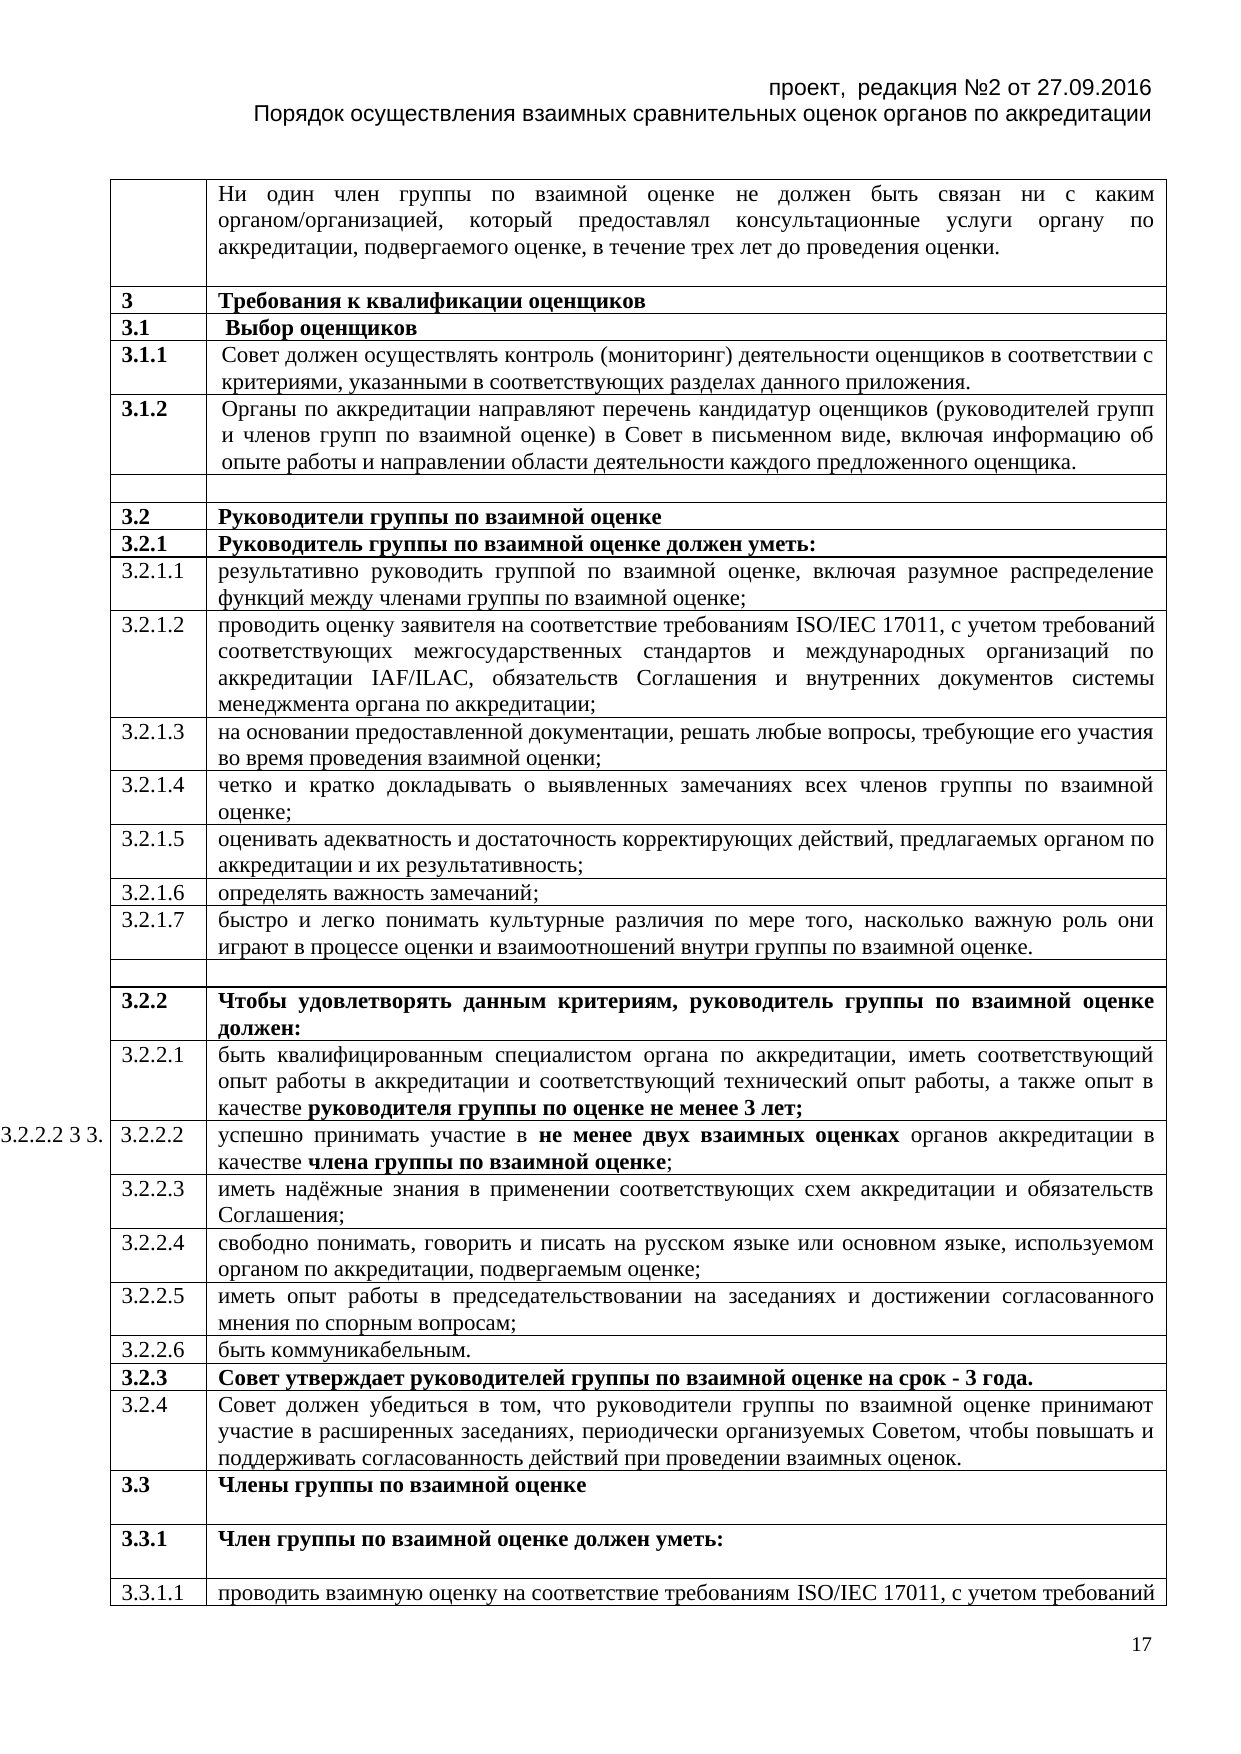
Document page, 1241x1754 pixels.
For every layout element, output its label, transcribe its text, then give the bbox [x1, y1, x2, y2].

table_cell на основании предоставленной документации, решать любые вопросы, требующие его участия во время проведения взаимной оценки; [207, 718, 1166, 770]
table_cell 3.2.2.4 [111, 1229, 206, 1282]
table_cell Совет должен убедиться в том, что руководители группы по взаимной оценке принимают участие в расширенных заседаниях, периодически организуемых Советом, чтобы повышать и поддерживать согласованность действий при проведении взаимных оценок. [207, 1391, 1166, 1470]
table_cell Ни один член группы по взаимной оценке не должен быть связан ни с каким органом/организацией, который предоставлял консультационные услуги органу по аккредитации, подвергаемого оценке, в течение трех лет до проведения оценки. [207, 180, 1166, 286]
table_cell Руководители группы по взаимной оценке [207, 503, 1166, 529]
table_cell быть коммуникабельным. [207, 1336, 1166, 1363]
table_cell 3.1 [111, 314, 206, 340]
table_cell успешно принимать участие в не менее двух взаимных оценках органов аккредитации в качестве члена группы по взаимной оценке; [207, 1121, 1166, 1174]
table_cell 3 [111, 287, 206, 313]
table_cell Совет утверждает руководителей группы по взаимной оценке на срок - 3 года. [207, 1364, 1166, 1390]
table_cell Член группы по взаимной оценке должен уметь: [207, 1525, 1166, 1578]
table_cell 3.2.4 [111, 1391, 206, 1470]
table_cell оценивать адекватность и достаточность корректирующих действий, предлагаемых органом по аккредитации и их результативность; [207, 825, 1166, 878]
table_cell 3.2.1.3 [111, 718, 206, 770]
table_cell 3.2.1.4 [111, 771, 206, 824]
table_cell Органы по аккредитации направляют перечень кандидатур оценщиков (руководителей групп и членов групп по взаимной оценке) в Совет в письменном виде, включая информацию об опыте работы и направлении области деятельности каждого предложенного оценщика. [207, 395, 1166, 474]
table_cell 3.1.2 [111, 395, 206, 474]
table_cell быстро и легко понимать культурные различия по мере того, насколько важную роль они играют в процессе оценки и взаимоотношений внутри группы по взаимной оценке. [207, 906, 1166, 959]
table_cell [111, 960, 206, 986]
table_cell 3.2 [111, 503, 206, 529]
table_cell [111, 475, 206, 502]
table_cell 3.2.3 [111, 1364, 206, 1390]
table_cell свободно понимать, говорить и писать на русском языке или основном языке, используемом органом по аккредитации, подвергаемым оценке; [207, 1229, 1166, 1282]
table_cell [207, 475, 1166, 502]
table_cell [207, 1579, 1166, 1605]
table_cell 3.2.1.6 [111, 879, 206, 905]
table_cell 3.2.1 [111, 530, 206, 556]
table_cell Требования к квалификации оценщиков [207, 287, 1166, 313]
table_cell проводить оценку заявителя на соответствие требованиям ISO/IEC 17011, с учетом требований соответствующих межгосударственных стандартов и международных организаций по аккредитации IAF/ILAC, обязательств Соглашения и внутренних документов системы менеджмента органа по аккредитации; [207, 611, 1166, 717]
table_cell 3.1.1 [111, 341, 206, 394]
table_cell 3.3 [111, 1471, 206, 1524]
table_cell 3.3.1.1 [111, 1579, 206, 1605]
table_cell Члены группы по взаимной оценке [207, 1471, 1166, 1524]
table_cell Выбор оценщиков [207, 314, 1166, 340]
table_cell Руководитель группы по взаимной оценке должен уметь: [207, 530, 1166, 556]
table_cell 3.2.1.2 [111, 611, 206, 717]
table_cell Совет должен осуществлять контроль (мониторинг) деятельности оценщиков в соответствии с критериями, указанными в соответствующих разделах данного приложения. [207, 341, 1166, 394]
table_cell 3.2.2 [111, 988, 206, 1040]
table_cell 3.2.1.7 [111, 906, 206, 959]
table_cell 3.2.2.3 [111, 1175, 206, 1228]
table_cell 3.3.1 [111, 1525, 206, 1578]
table_cell иметь опыт работы в председательствовании на заседаниях и достижении согласованного мнения по спорным вопросам; [207, 1283, 1166, 1335]
table_cell 3.2.1.1 [111, 558, 206, 610]
table_cell 3.2.2.5 [111, 1283, 206, 1335]
table_cell результативно руководить группой по взаимной оценке, включая разумное распределение функций между членами группы по взаимной оценке; [207, 558, 1166, 610]
table_cell определять важность замечаний; [207, 879, 1166, 905]
table_cell 3.2.1.5 [111, 825, 206, 878]
table_cell [111, 180, 206, 286]
table_cell Чтобы удовлетворять данным критериям, руководитель группы по взаимной оценке должен: [207, 988, 1166, 1040]
table_cell иметь надёжные знания в применении соответствующих схем аккредитации и обязательств Соглашения; [207, 1175, 1166, 1228]
table_cell 3.2.2.2 3 3. 3.2.2.2 [111, 1121, 206, 1174]
table_cell 3.2.2.1 [111, 1041, 206, 1120]
table_cell быть квалифицированным специалистом органа по аккредитации, иметь соответствующий опыт работы в аккредитации и соответствующий технический опыт работы, а также опыт в качестве руководителя группы по оценке не менее 3 лет; [207, 1041, 1166, 1120]
table_cell четко и кратко докладывать о выявленных замечаниях всех членов группы по взаимной оценке; [207, 771, 1166, 824]
table_cell 3.2.2.6 [111, 1336, 206, 1363]
table_cell [207, 960, 1166, 986]
